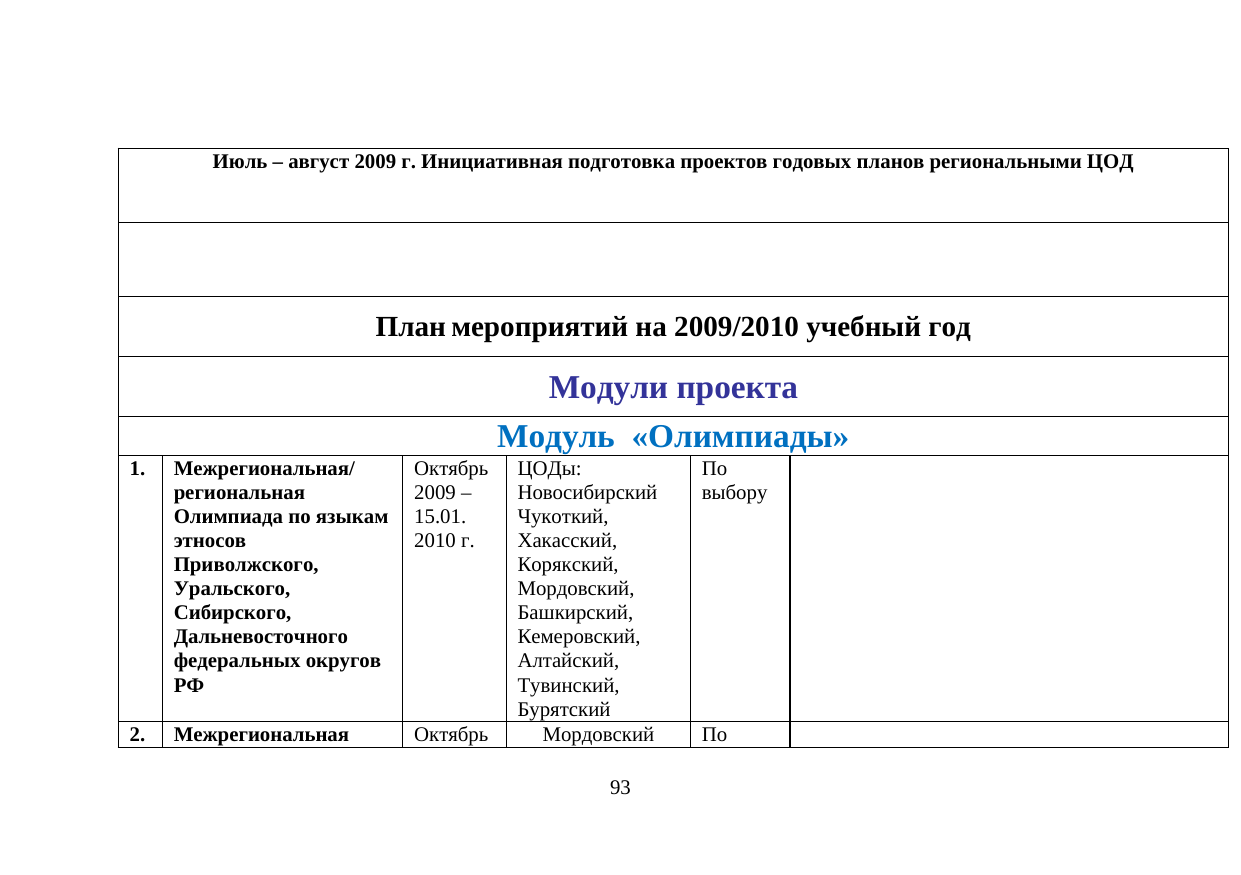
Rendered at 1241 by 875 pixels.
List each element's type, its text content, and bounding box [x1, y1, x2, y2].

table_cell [163, 722, 402, 747]
table_cell Июль – август . Инициативная подготовка проектов годовых планов региональными ЦОД [119, 149, 1228, 222]
table_cell Модули проекта [119, 357, 1228, 416]
table_cell По выбору [691, 456, 789, 721]
table_cell [119, 223, 1228, 296]
table_cell [791, 456, 1228, 721]
table_cell [791, 722, 1228, 747]
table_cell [403, 722, 506, 747]
table_cell Модуль «Олимпиады» [119, 417, 1228, 455]
table_cell 1. [119, 456, 162, 721]
table_cell Октябрь 2009 – 15.01. . [403, 456, 506, 721]
table_cell Межрегиональная/ региональная Олимпиада по языкам этносов Приволжского, Уральского, Сибирского, Дальневосточного федеральных округов РФ [163, 456, 402, 721]
table_cell ЦОДы: Новосибирский Чукоткий, Хакасский, Корякский, Мордовский, Башкирский, Кемеровский, Алтайский, Тувинский, Бурятский [507, 456, 690, 721]
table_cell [507, 722, 690, 747]
table_cell 2. [119, 722, 162, 747]
table_cell По выбору [691, 722, 789, 747]
table_cell План мероприятий на 2009/2010 учебный год [119, 297, 1228, 356]
